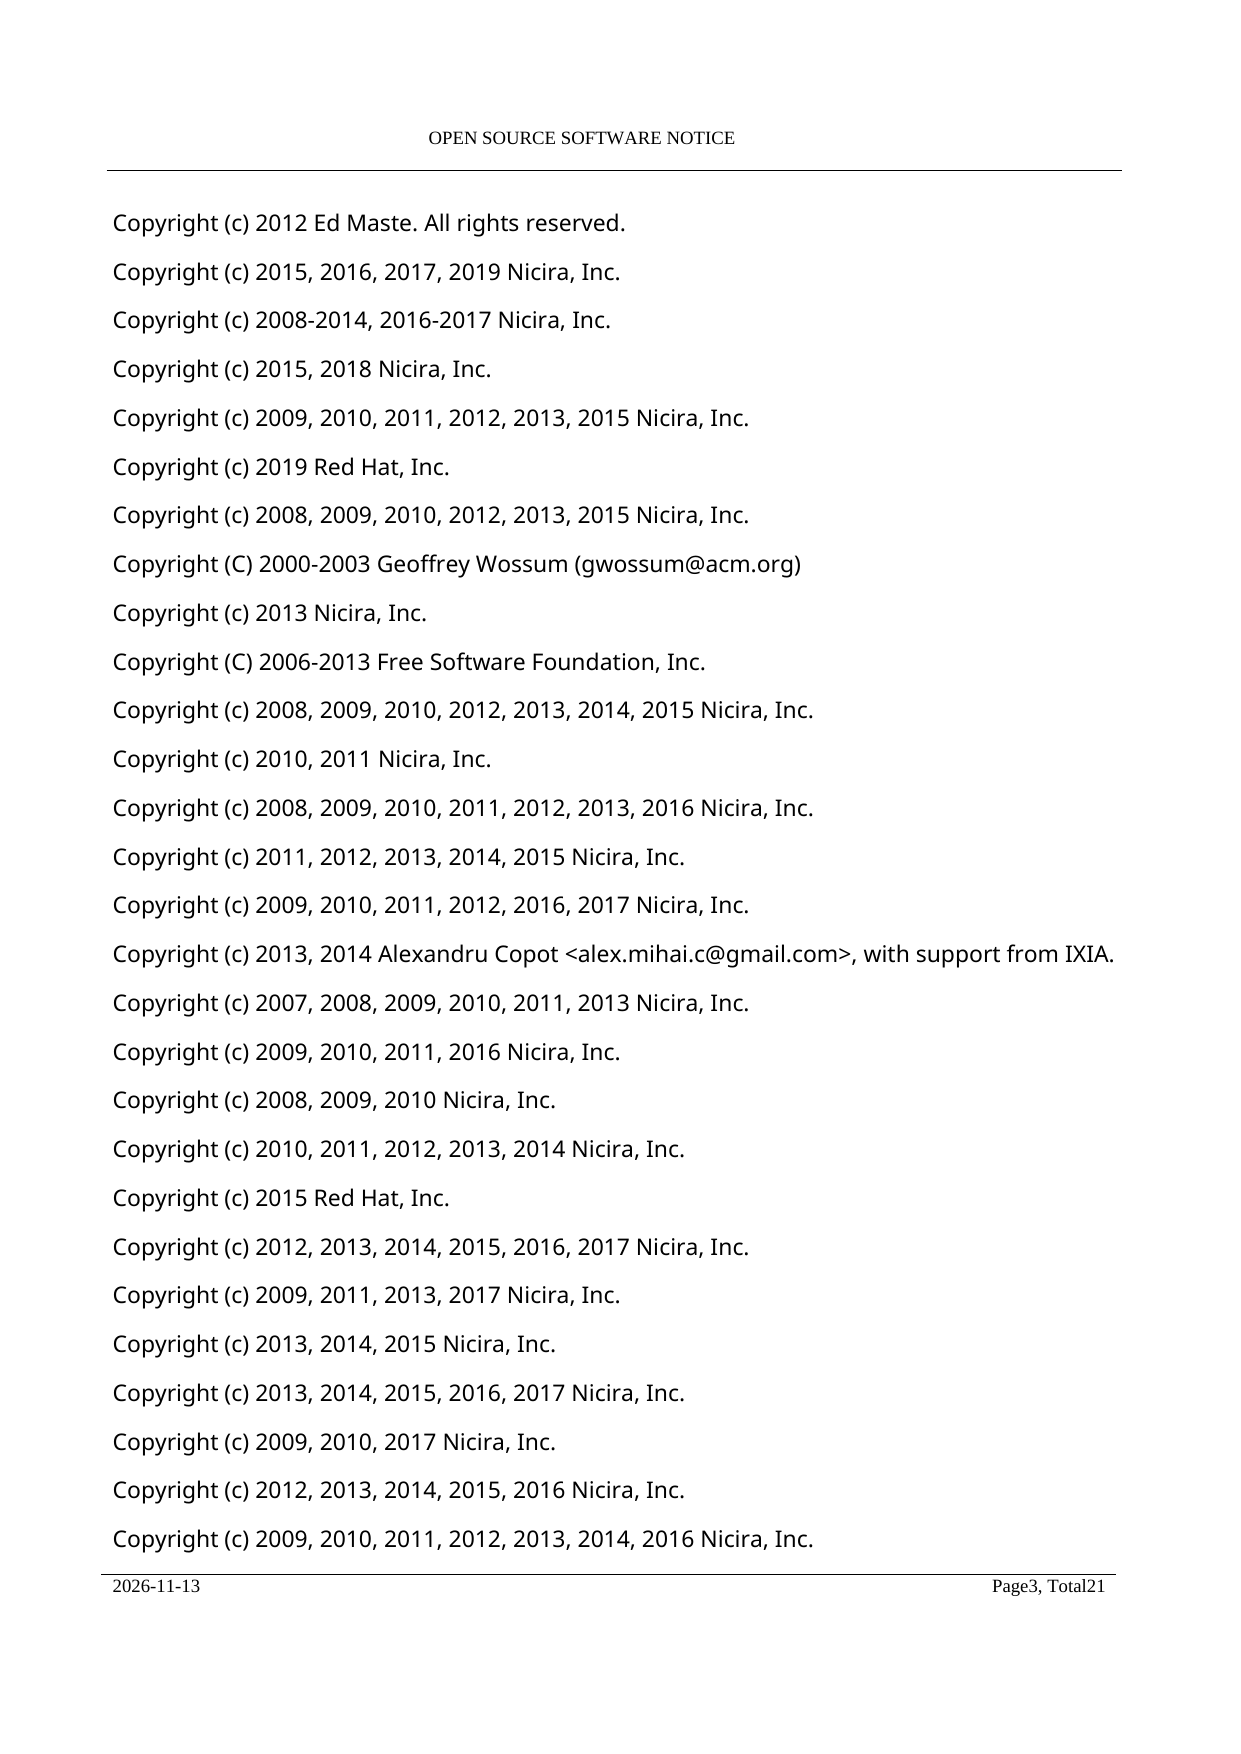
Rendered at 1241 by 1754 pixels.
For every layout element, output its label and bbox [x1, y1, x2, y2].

text [112, 206, 1128, 1555]
